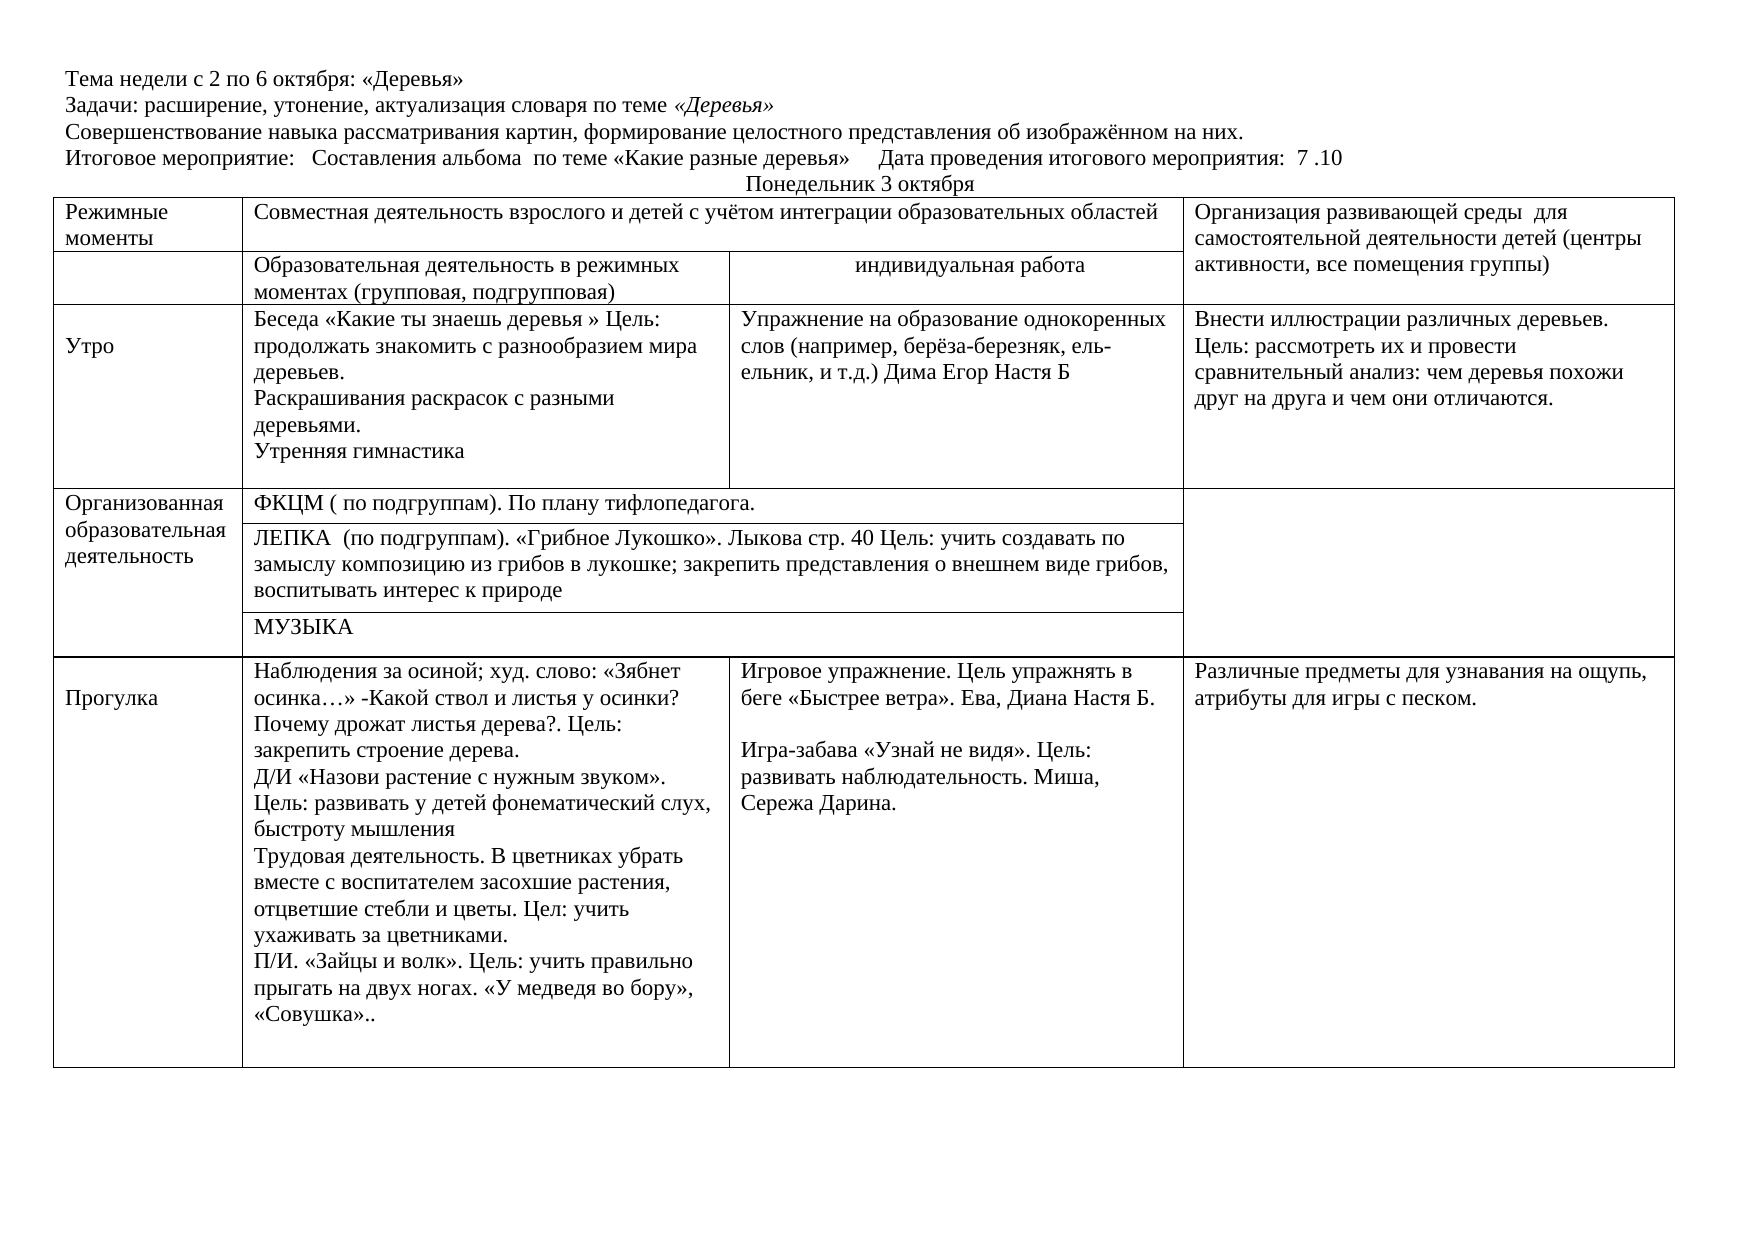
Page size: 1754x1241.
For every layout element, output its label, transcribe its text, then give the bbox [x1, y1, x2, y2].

table_cell Различные предметы для узнавания на ощупь, атрибуты для игры с песком. [1184, 658, 1674, 1067]
table_cell ФКЦМ ( по подгруппам). По плану тифлопедагога. [243, 489, 1183, 522]
table_cell Беседа «Какие ты знаешь деревья » Цель: продолжать знакомить с разнообразием мира деревьев. Раскрашивания раскрасок с разными деревьями. Утренняя гимнастика [243, 305, 729, 488]
table_cell Организованная образовательная деятельность [54, 489, 242, 656]
table_cell [54, 252, 242, 304]
table_cell Прогулка [54, 658, 242, 1067]
table_cell Утро [54, 305, 242, 488]
text Тема недели с 2 по 6 октября: «Деревья» [65, 65, 1689, 91]
table_cell МУЗЫКА [243, 613, 1183, 656]
table_header Режимные моменты [54, 198, 242, 251]
table_cell индивидуальная работа [730, 252, 1183, 304]
table_cell [1184, 489, 1674, 656]
text Итоговое мероприятие: Составления альбома по теме «Какие разные деревья» Дата проведения итогового мероприятия: 7 .10 [65, 144, 1689, 170]
table_cell Упражнение на образование однокоренных слов (например, берёза-березняк, ель-ельник, и т.д.) Дима Егор Настя Б [730, 305, 1183, 488]
text Совершенствование навыка рассматривания картин, формирование целостного представления об изображённом на них. [65, 118, 1689, 144]
text Понедельник 3 октября [65, 170, 1689, 197]
table_header Организация развивающей среды для самостоятельной деятельности детей (центры активности, все помещения группы) [1184, 198, 1674, 304]
text Задачи: расширение, утонение, актуализация словаря по теме «Деревья» [65, 91, 1689, 118]
table_cell Внести иллюстрации различных деревьев. Цель: рассмотреть их и провести сравнительный анализ: чем деревья похожи друг на друга и чем они отличаются. [1184, 305, 1674, 488]
table_cell Образовательная деятельность в режимных моментах (групповая, подгрупповая) [243, 252, 729, 304]
table_cell Игровое упражнение. Цель упражнять в беге «Быстрее ветра». Ева, Диана Настя Б. Игра-забава «Узнай не видя». Цель: развивать наблюдательность. Миша, Сережа Дарина. [730, 658, 1183, 1067]
table_cell Наблюдения за осиной; худ. слово: «Зябнет осинка…» -Какой ствол и листья у осинки? Почему дрожат листья дерева?. Цель: закрепить строение дерева. Д/И «Назови растение с нужным звуком». Цель: развивать у детей фонематический слух, быстроту мышления Трудовая деятельность. В цветниках убрать вместе с воспитателем засохшие растения, отцветшие стебли и цветы. Цел: учить ухаживать за цветниками. П/И. «Зайцы и волк». Цель: учить правильно прыгать на двух ногах. «У медведя во бору», «Совушка».. [243, 658, 729, 1067]
table_cell ЛЕПКА (по подгруппам). «Грибное Лукошко». Лыкова стр. 40 Цель: учить создавать по замыслу композицию из грибов в лукошке; закрепить представления о внешнем виде грибов, воспитывать интерес к природе [243, 524, 1183, 612]
table_header Совместная деятельность взрослого и детей с учётом интеграции образовательных областей [243, 198, 1183, 251]
